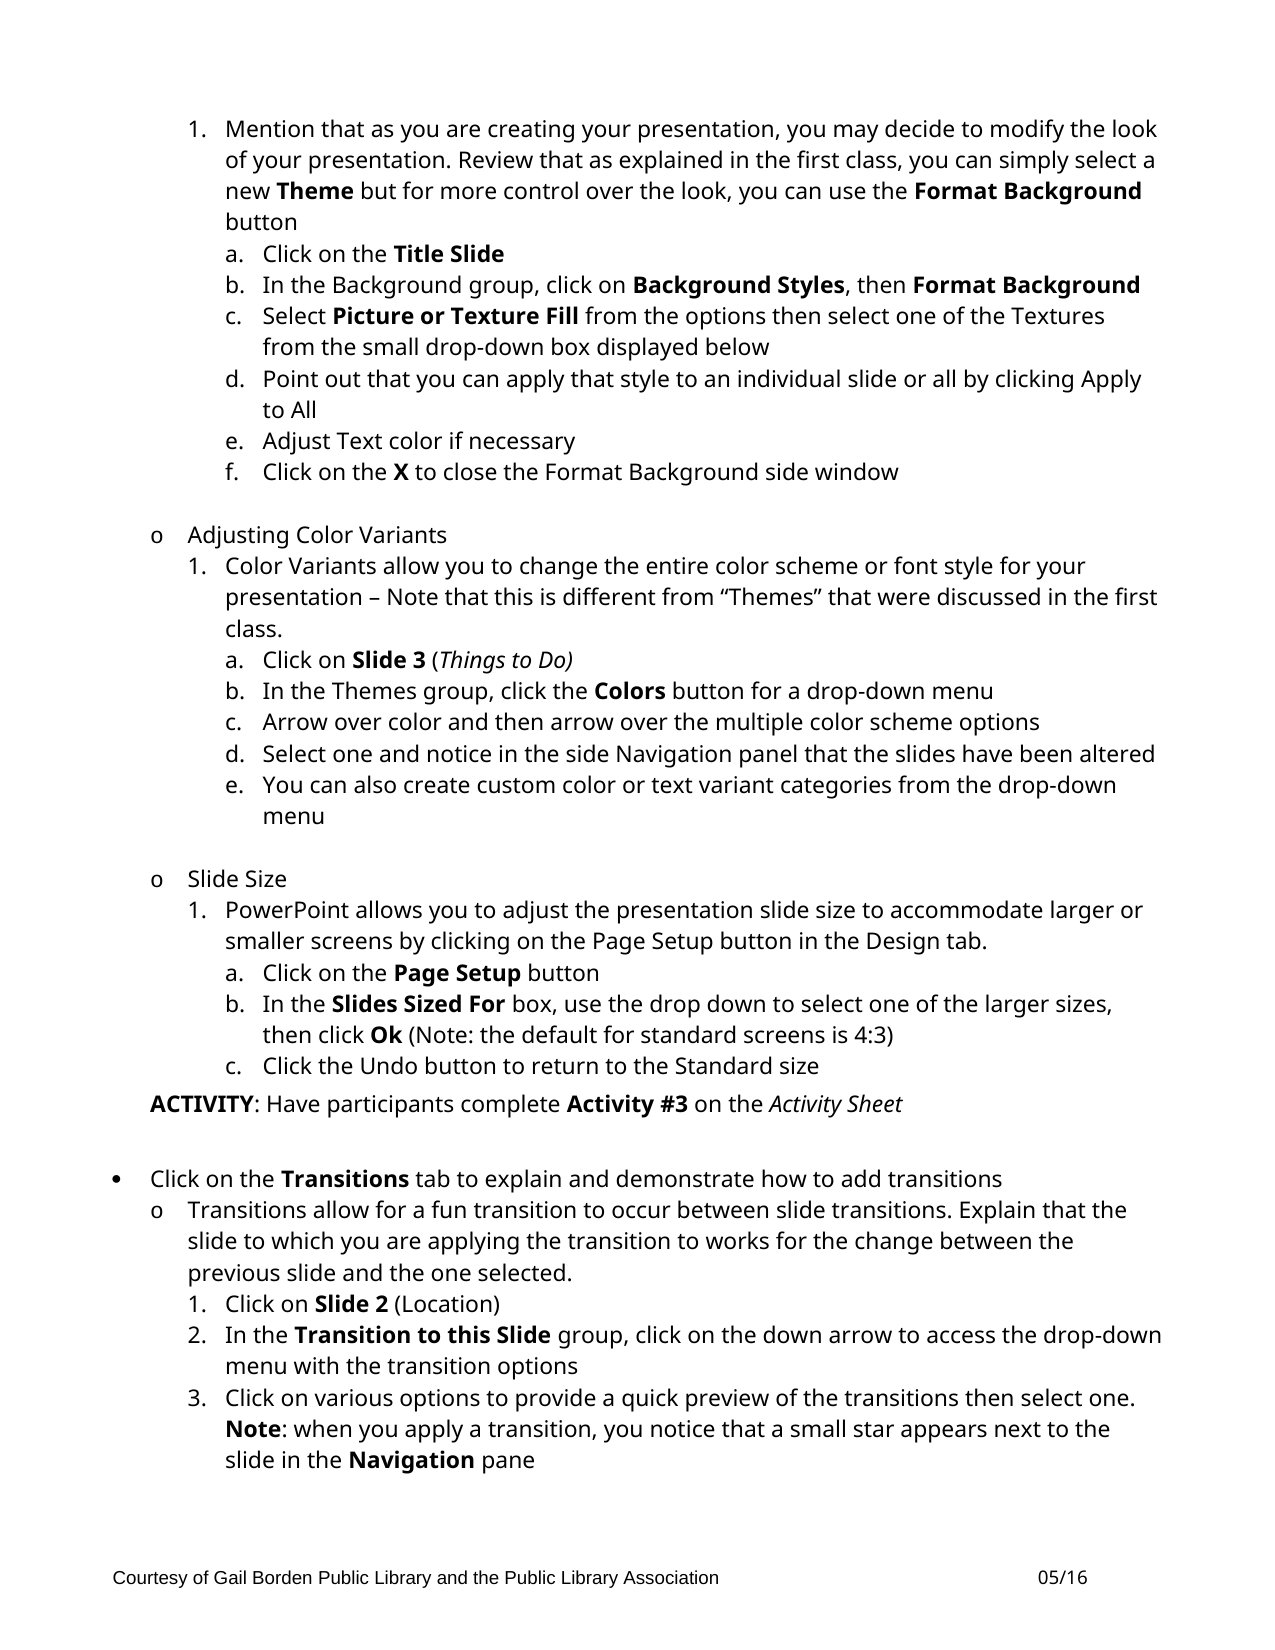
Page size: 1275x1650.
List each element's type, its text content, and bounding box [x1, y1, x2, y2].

list Select Picture or Texture Fill from the options then select one of the Textures from the small drop-down box displayed below [225, 300, 1162, 362]
list Slide Size [150, 863, 1162, 894]
list Adjusting Color Variants [150, 519, 1162, 550]
list Click on the Transitions tab to explain and demonstrate how to add transitions [112, 1163, 1162, 1194]
list Mention that as you are creating your presentation, you may decide to modify the look of your presentation. Review that as explained in the first class, you can simply select a new Theme but for more control over the look, you can use the Format Background button [187, 112, 1162, 237]
text ACTIVITY: Have participants complete Activity #3 on the Activity Sheet [150, 1088, 1162, 1119]
list In the Transition to this Slide group, click on the down arrow to access the drop-down menu with the transition options [187, 1319, 1162, 1382]
list PowerPoint allows you to adjust the presentation slide size to accommodate larger or smaller screens by clicking on the Page Setup button in the Design tab. [187, 894, 1162, 956]
list Adjust Text color if necessary [225, 425, 1162, 456]
list Arrow over color and then arrow over the multiple color scheme options [225, 706, 1162, 738]
list Color Variants allow you to change the entire color scheme or font style for your presentation – Note that this is different from “Themes” that were discussed in the first class. [187, 550, 1162, 644]
list Click on the X to close the Format Background side window [225, 456, 1162, 487]
list Point out that you can apply that style to an individual slide or all by clicking Apply to All [225, 362, 1162, 425]
list Click on Slide 2 (Location) [187, 1288, 1162, 1319]
list Click on Slide 3 (Things to Do) [225, 644, 1162, 675]
list Click on the Title Slide [225, 237, 1162, 269]
list Select one and notice in the side Navigation panel that the slides have been altered [225, 738, 1162, 769]
list You can also create custom color or text variant categories from the drop-down menu [225, 769, 1162, 831]
list In the Background group, click on Background Styles, then Format Background [225, 269, 1162, 300]
list Click the Undo button to return to the Standard size [225, 1050, 1162, 1081]
list Click on various options to provide a quick preview of the transitions then select one. Note: when you apply a transition, you notice that a small star appears next to the slide in the Navigation pane [187, 1382, 1162, 1475]
list Transitions allow for a fun transition to occur between slide transitions. Explain that the slide to which you are applying the transition to works for the change between the previous slide and the one selected. [150, 1194, 1162, 1288]
list In the Themes group, click the Colors button for a drop-down menu [225, 675, 1162, 706]
list In the Slides Sized For box, use the drop down to select one of the larger sizes, then click Ok (Note: the default for standard screens is 4:3) [225, 988, 1162, 1050]
list Click on the Page Setup button [225, 956, 1162, 988]
